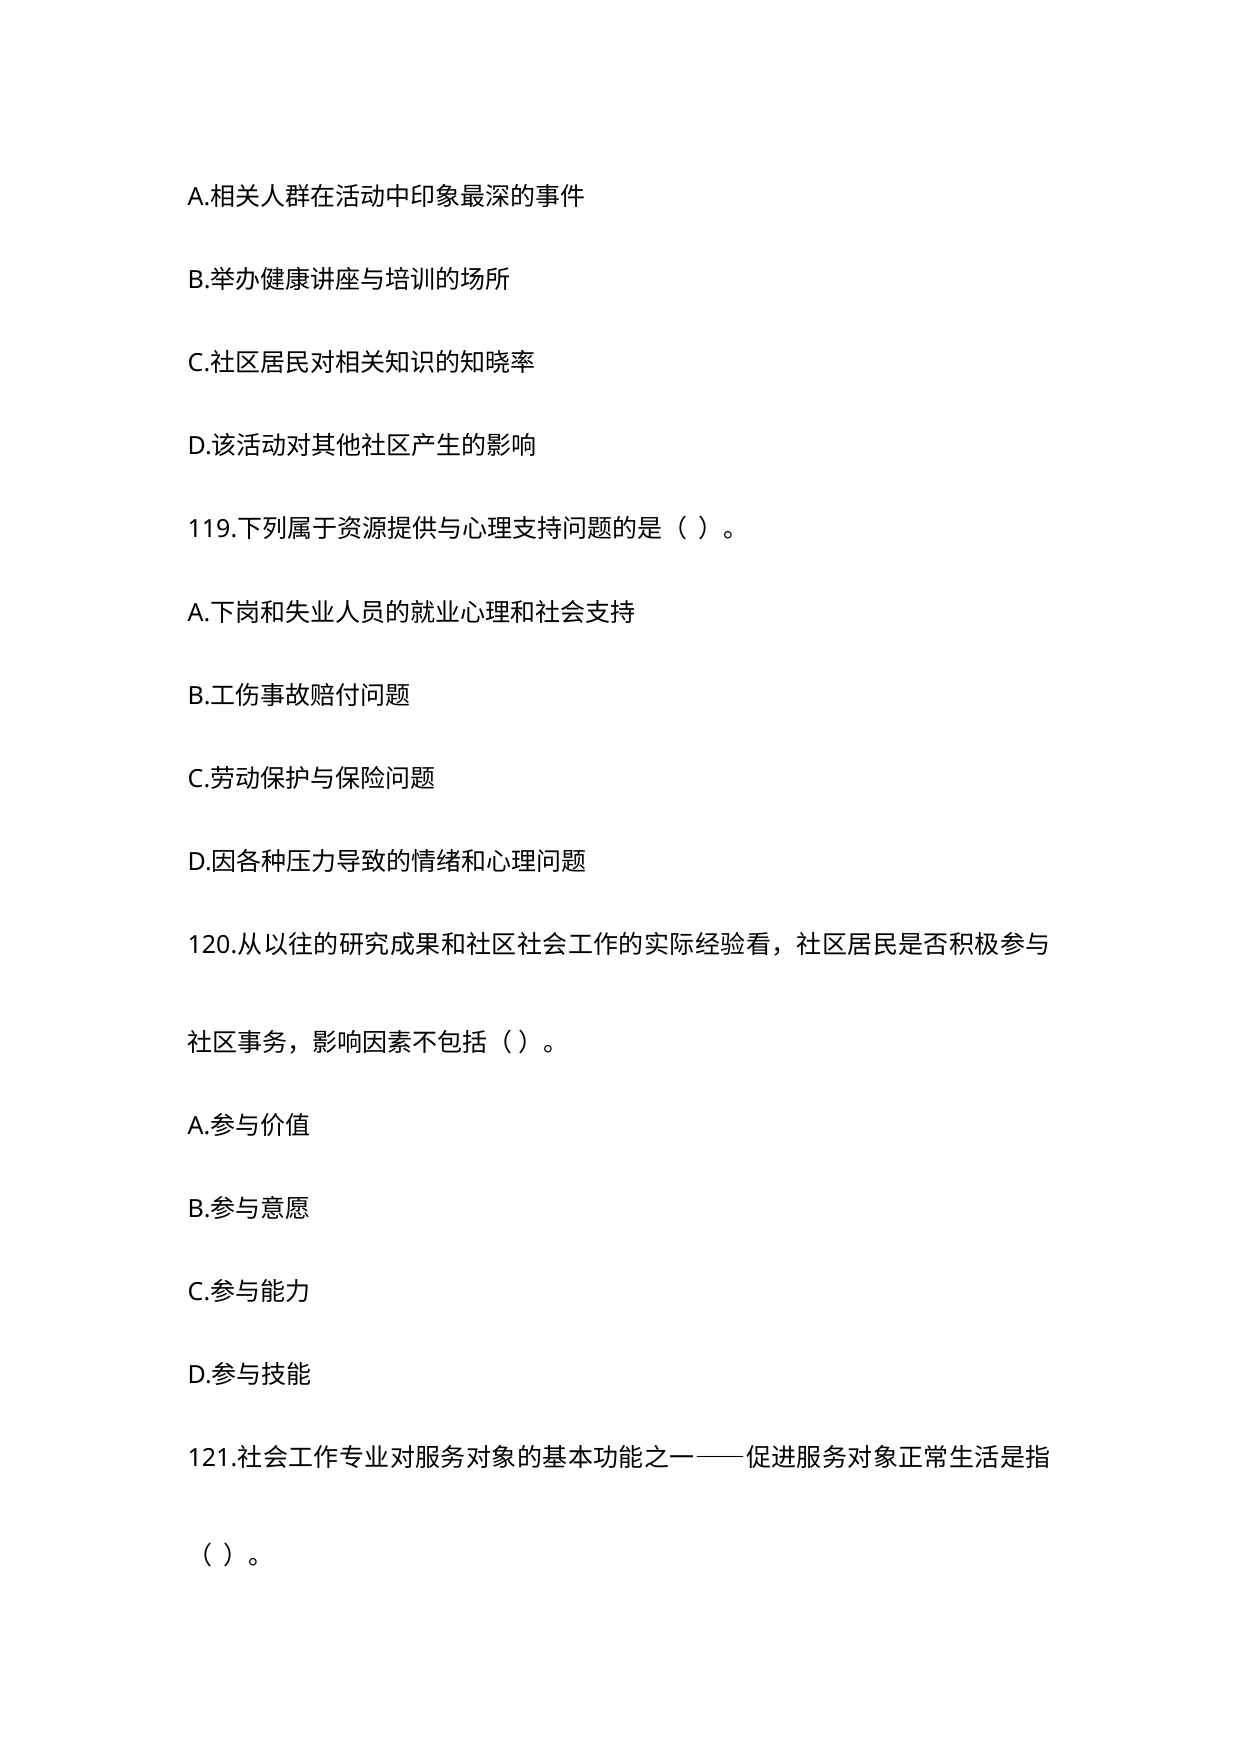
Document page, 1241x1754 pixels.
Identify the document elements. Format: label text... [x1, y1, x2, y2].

list D.因各种压力导致的情绪和心理问题 [187, 827, 1053, 892]
list C.参与能力 [187, 1257, 1053, 1322]
list 120.从以往的研究成果和社区社会工作的实际经验看，社区居民是否积极参与社区事务，影响因素不包括（ ）。 [187, 910, 1053, 1073]
list A.参与价值 [187, 1091, 1053, 1156]
list 121.社会工作专业对服务对象的基本功能之一——促进服务对象正常生活是指（ ）。 [187, 1423, 1053, 1586]
list D.该活动对其他社区产生的影响 [187, 411, 1053, 476]
list A.下岗和失业人员的就业心理和社会支持 [187, 578, 1053, 643]
list B.举办健康讲座与培训的场所 [187, 245, 1053, 310]
list C.社区居民对相关知识的知晓率 [187, 328, 1053, 393]
list C.劳动保护与保险问题 [187, 744, 1053, 809]
list B.参与意愿 [187, 1174, 1053, 1239]
list B.工伤事故赔付问题 [187, 661, 1053, 726]
list 119.下列属于资源提供与心理支持问题的是（ ）。 [187, 494, 1053, 559]
list A.相关人群在活动中印象最深的事件 [187, 162, 1053, 227]
list D.参与技能 [187, 1340, 1053, 1405]
